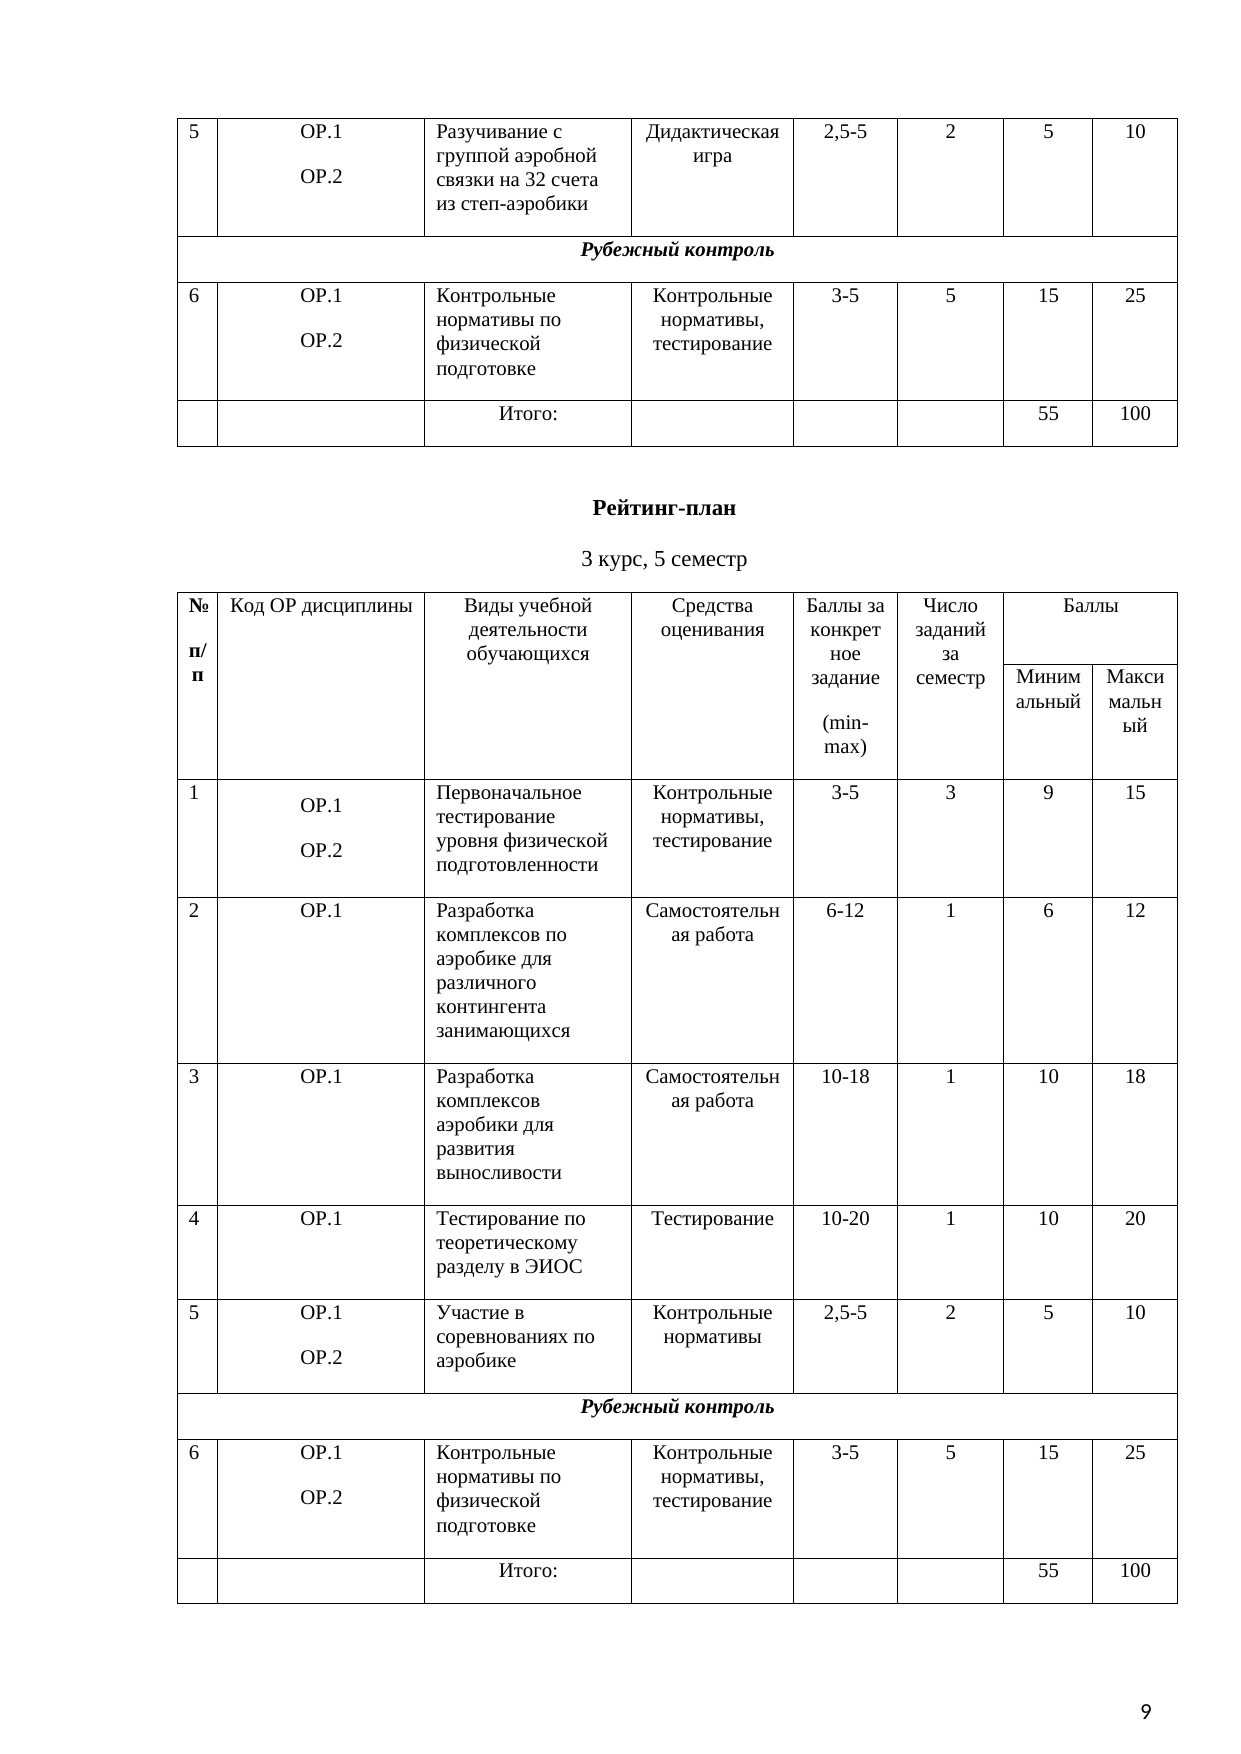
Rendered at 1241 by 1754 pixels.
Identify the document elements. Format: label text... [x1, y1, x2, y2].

table_header Число заданий за семестр [898, 593, 1003, 779]
table_header Баллы за конкретное задание (min-max) [794, 593, 897, 779]
table_cell ОР.1 ОР.2 [218, 119, 424, 236]
table_cell [178, 1559, 217, 1603]
table_cell 6 [178, 283, 217, 400]
table_cell [178, 401, 217, 446]
table_cell 20 [1093, 1206, 1177, 1299]
table_cell 15 [1093, 780, 1177, 897]
table_cell 3 [898, 780, 1003, 897]
table_cell ОР.1 [218, 1206, 424, 1299]
table_cell 18 [1093, 1064, 1177, 1205]
table_cell Разработка комплексов по аэробике для различного контингента занимающихся [425, 898, 631, 1063]
table_cell 6-12 [794, 898, 897, 1063]
table_cell 10 [1004, 1206, 1092, 1299]
table_cell [632, 401, 793, 446]
table_cell [218, 401, 424, 446]
table_cell 4 [178, 1206, 217, 1299]
table_cell 10 [1093, 119, 1177, 236]
table_header Средства оценивания [632, 593, 793, 779]
table_cell Самостоятельная работа [632, 898, 793, 1063]
table_cell 3-5 [794, 1440, 897, 1557]
table_cell 9 [1004, 780, 1092, 897]
table_cell ОР.1 [218, 1064, 424, 1205]
table_cell 10 [1093, 1300, 1177, 1393]
table_cell 5 [178, 1300, 217, 1393]
table_header Код ОР дисциплины [218, 593, 424, 779]
table_cell Тестирование [632, 1206, 793, 1299]
table_cell 12 [1093, 898, 1177, 1063]
table_cell 15 [1004, 1440, 1092, 1557]
table_cell Тестирование по теоретическому разделу в ЭИОС [425, 1206, 631, 1299]
table_cell 5 [1004, 1300, 1092, 1393]
table_cell [632, 1559, 793, 1603]
table_cell 1 [898, 1206, 1003, 1299]
table_cell 2,5-5 [794, 1300, 897, 1393]
table_cell Итого: [425, 401, 631, 446]
text 3 курс, 5 семестр [177, 545, 1152, 571]
table_cell Контрольные нормативы, тестирование [632, 1440, 793, 1557]
table_cell Контрольные нормативы по физической подготовке [425, 1440, 631, 1557]
table_header Виды учебной деятельности обучающихся [425, 593, 631, 779]
table_cell Минимальный [1004, 665, 1092, 779]
table_cell ОР.1 ОР.2 [218, 1300, 424, 1393]
table_cell ОР.1 ОР.2 [218, 780, 424, 897]
table_cell Дидактическая игра [632, 119, 793, 236]
table_header Баллы [1004, 593, 1177, 663]
table_cell Рубежный контроль [178, 1394, 1177, 1439]
table_cell 25 [1093, 1440, 1177, 1557]
table_cell 25 [1093, 283, 1177, 400]
table_cell 55 [1004, 401, 1092, 446]
table_cell 2 [898, 1300, 1003, 1393]
table_cell 2,5-5 [794, 119, 897, 236]
table_cell ОР.1 ОР.2 [218, 283, 424, 400]
table_cell 55 [1004, 1559, 1092, 1603]
table_cell Максимальный [1093, 665, 1177, 779]
table_cell 10-18 [794, 1064, 897, 1205]
table_cell 100 [1093, 1559, 1177, 1603]
table_cell Разучивание с группой аэробной связки на 32 счета из степ-аэробики [425, 119, 631, 236]
table_cell [898, 1559, 1003, 1603]
table_cell 6 [1004, 898, 1092, 1063]
table_cell 6 [178, 1440, 217, 1557]
table_cell Итого: [425, 1559, 631, 1603]
table_cell [898, 401, 1003, 446]
table_header № п/п [178, 593, 217, 779]
table_cell Рубежный контроль [178, 237, 1177, 282]
table_cell 5 [178, 119, 217, 236]
table_cell 5 [1004, 119, 1092, 236]
table_cell ОР.1 [218, 898, 424, 1063]
table_cell Разработка комплексов аэробики для развития выносливости [425, 1064, 631, 1205]
table_cell 1 [178, 780, 217, 897]
table_cell 15 [1004, 283, 1092, 400]
table_cell Участие в соревнованиях по аэробике [425, 1300, 631, 1393]
table_cell 3-5 [794, 780, 897, 897]
table_cell Самостоятельная работа [632, 1064, 793, 1205]
table_cell [218, 1559, 424, 1603]
table_cell Контрольные нормативы [632, 1300, 793, 1393]
table_cell 10 [1004, 1064, 1092, 1205]
table_cell Контрольные нормативы, тестирование [632, 780, 793, 897]
table_cell Контрольные нормативы по физической подготовке [425, 283, 631, 400]
table_cell 2 [178, 898, 217, 1063]
table_cell 5 [898, 283, 1003, 400]
table_cell 1 [898, 1064, 1003, 1205]
text Рейтинг-план [177, 494, 1152, 520]
table_cell [794, 1559, 897, 1603]
table_cell 5 [898, 1440, 1003, 1557]
table_cell [794, 401, 897, 446]
table_cell 1 [898, 898, 1003, 1063]
table_cell 3-5 [794, 283, 897, 400]
table_cell 10-20 [794, 1206, 897, 1299]
table_cell ОР.1 ОР.2 [218, 1440, 424, 1557]
table_cell Контрольные нормативы, тестирование [632, 283, 793, 400]
table_cell 100 [1093, 401, 1177, 446]
table_cell 2 [898, 119, 1003, 236]
table_cell Первоначальное тестирование уровня физической подготовленности [425, 780, 631, 897]
table_cell 3 [178, 1064, 217, 1205]
